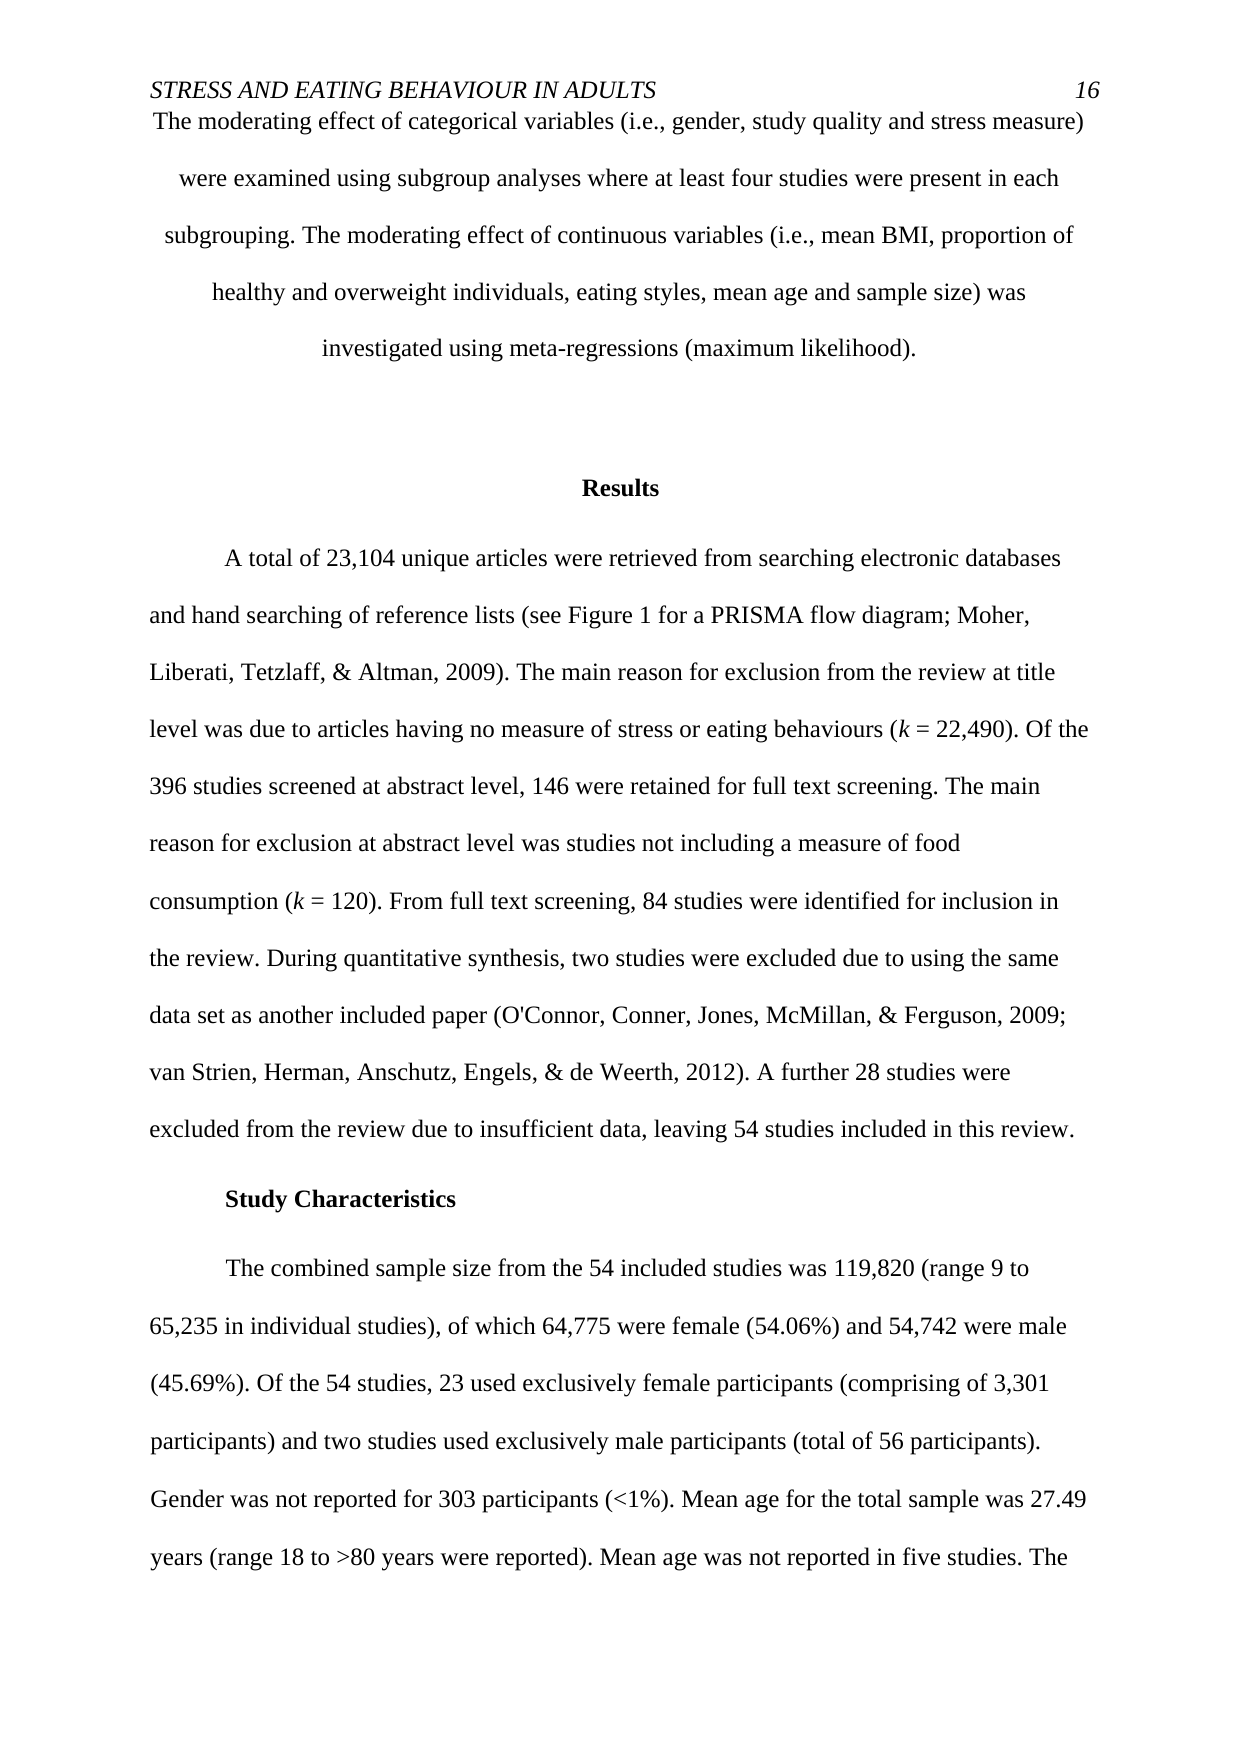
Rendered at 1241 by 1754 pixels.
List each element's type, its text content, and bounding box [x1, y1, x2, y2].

text The combined sample size from the 54 included studies was 119,820 (range 9 to [149, 1253, 1105, 1282]
subtitle Results [515, 473, 726, 502]
text A total of 23,104 unique articles were retrieved from searching electronic databases and hand searching of reference lists (see Figure 1 for a PRISMA flow diagram; Moher, Liberati, Tetzlaff, & Altman, 2009). The main reason for exclusion from the review at title level was due to articles having no measure of stress or eating behaviours (k = 22,490). Of the 396 studies screened at abstract level, 146 were retained for full text screening. The main reason for exclusion at abstract level was studies not including a measure of food consumption (k = 120). From full text screening, 84 studies were identified for inclusion in the review. During quantitative synthesis, two studies were excluded due to using the same data set as another included paper (O'Connor, Conner, Jones, McMillan, & Ferguson, 2009; van Strien, Herman, Anschutz, Engels, & de Weerth, 2012). A further 28 studies were excluded from the review due to insufficient data, leaving 54 studies included in this review. [149, 543, 1089, 1143]
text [149, 1311, 1089, 1570]
text The moderating effect of categorical variables (i.e., gender, study quality and stress measure) were examined using subgroup analyses where at least four studies were present in each subgrouping. The moderating effect of continuous variables (i.e., mean BMI, proportion of healthy and overweight individuals, eating styles, mean age and sample size) was investigated using meta-regressions (maximum likelihood). [149, 106, 1088, 362]
subtitle Study Characteristics [225, 1184, 1103, 1213]
